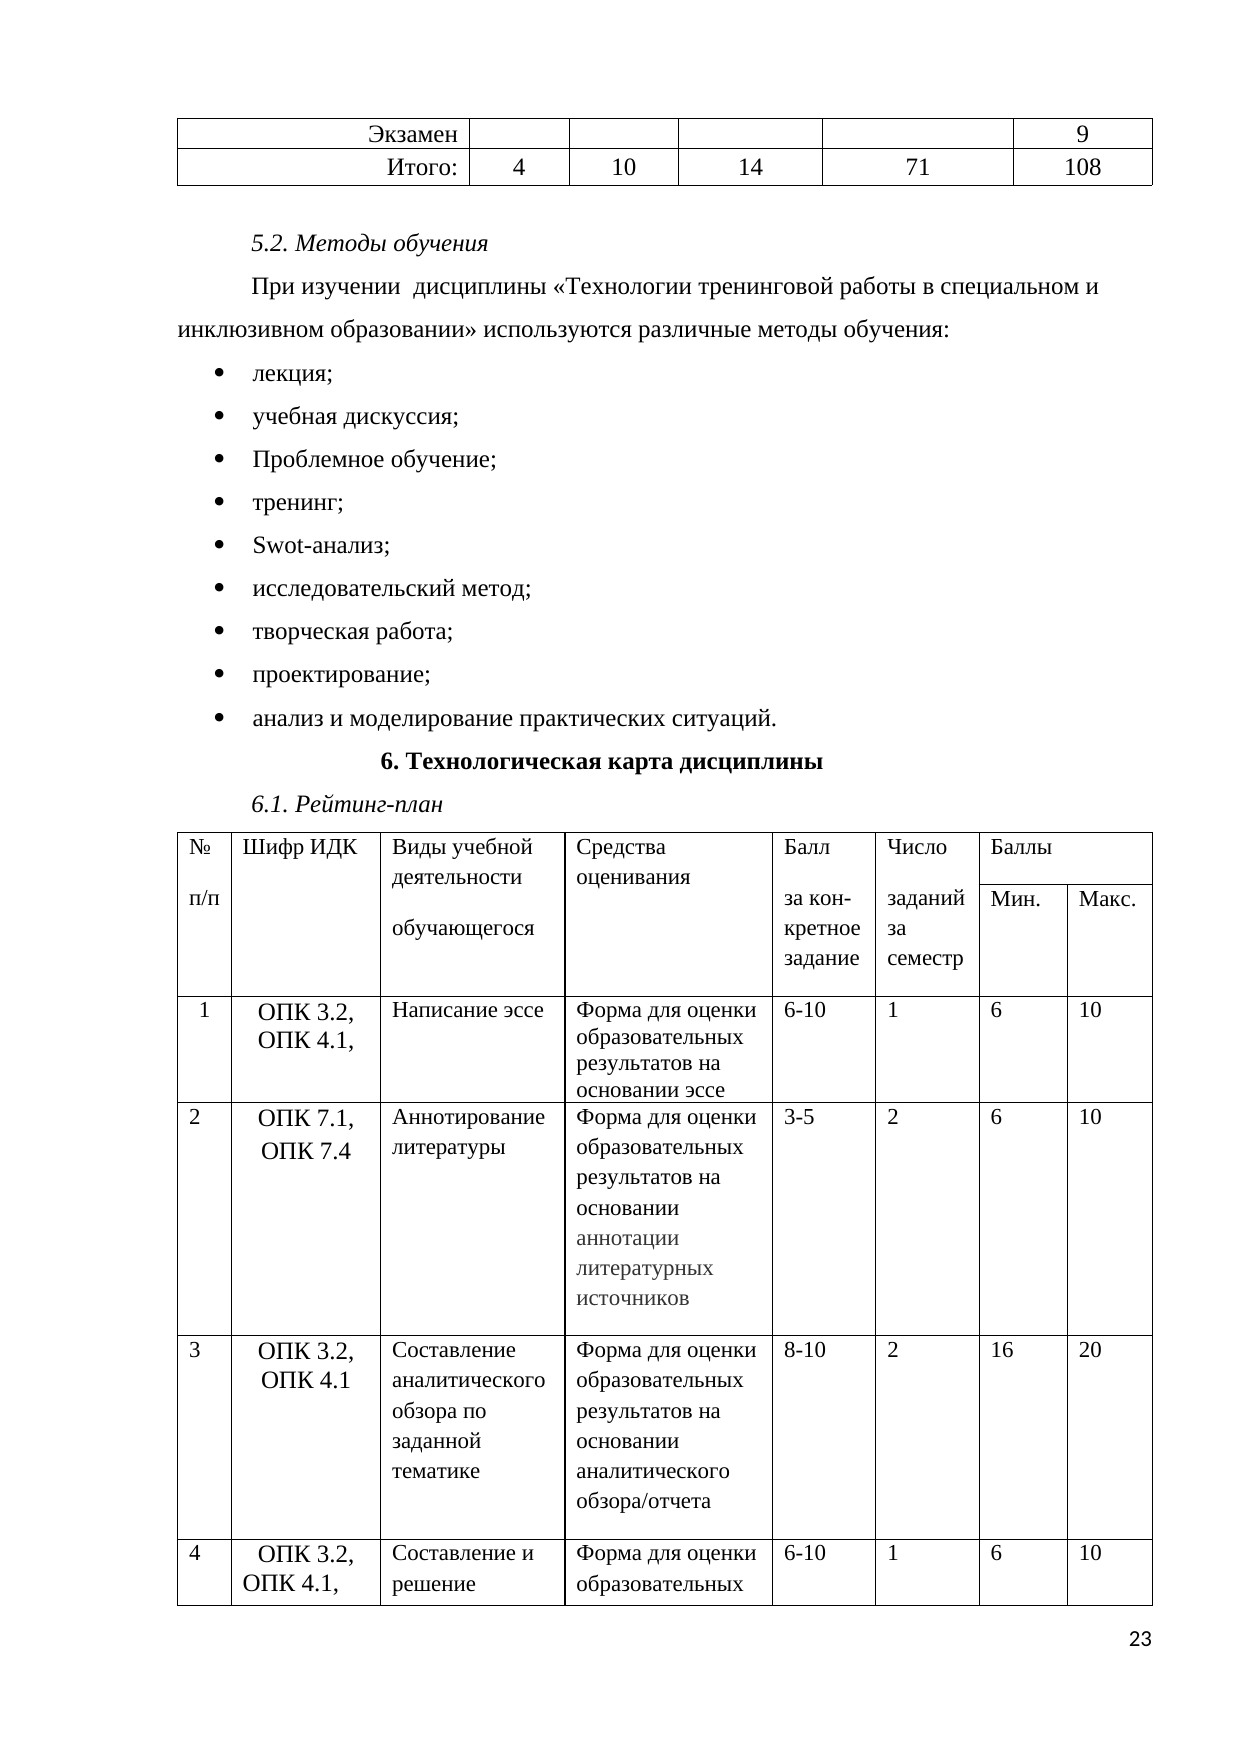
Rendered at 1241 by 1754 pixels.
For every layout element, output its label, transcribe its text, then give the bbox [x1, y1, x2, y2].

table_cell 4 [470, 149, 569, 184]
list тренинг; [215, 487, 1152, 516]
text 5.2. Методы обучения [177, 228, 1152, 257]
table_cell 2 [178, 1103, 231, 1335]
table_cell 14 [679, 149, 822, 184]
table_cell Аннотирование литературы [381, 1103, 564, 1335]
table_cell Форма для оценки образовательных результатов на основании аннотации литературных источников [566, 1103, 772, 1335]
list исследовательский метод; [215, 573, 1152, 602]
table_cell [566, 1540, 772, 1605]
table_cell 20 [1068, 1336, 1152, 1538]
table_header Число заданий за семестр [876, 833, 979, 996]
table_cell 3 [178, 1336, 231, 1538]
table_header Виды учебной деятельности обучающегося [381, 833, 564, 996]
text 6.1. Рейтинг-план [177, 789, 1152, 818]
table_cell Форма для оценки образовательных результатов на основании эссе [566, 997, 772, 1102]
table_header № п/п [178, 833, 231, 996]
table_cell Итого: [178, 149, 469, 184]
table_cell 8-10 [773, 1336, 875, 1538]
table_cell Макс. [1068, 885, 1152, 996]
text При изучении дисциплины «Технологии тренинговой работы в специальном и инклюзивном образовании» используются различные методы обучения: [177, 271, 1152, 343]
table_cell 10 [1068, 997, 1152, 1102]
table_cell [470, 119, 569, 147]
table_cell 1 [876, 997, 979, 1102]
table_cell 4 [178, 1540, 231, 1605]
table_cell 6-10 [773, 1540, 875, 1605]
table_cell Мин. [980, 885, 1067, 996]
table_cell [381, 1540, 564, 1605]
list проектирование; [215, 659, 1152, 688]
table_cell 10 [570, 149, 678, 184]
list лекция; [215, 358, 1152, 386]
table_cell 6 [980, 1103, 1067, 1335]
table_cell 2 [876, 1103, 979, 1335]
table_header Средства оценивания [566, 833, 772, 996]
list творческая работа; [215, 616, 1152, 645]
table_cell 10 [1068, 1540, 1152, 1605]
list учебная дискуссия; [215, 401, 1152, 429]
table_cell 3-5 [773, 1103, 875, 1335]
table_cell [570, 119, 678, 147]
table_cell [823, 119, 1013, 147]
table_cell 10 [1068, 1103, 1152, 1335]
table_cell Форма для оценки образовательных результатов на основании аналитического обзора/отчета [566, 1336, 772, 1538]
table_cell ОПК 3.2, ОПК 4.1, [232, 997, 380, 1102]
table_cell ОПК 7.1, ОПК 7.4 [232, 1103, 380, 1335]
table_cell [679, 119, 822, 147]
table_cell 1 [876, 1540, 979, 1605]
table_cell Экзамен [178, 119, 469, 147]
table_header Баллы [980, 833, 1152, 884]
table_cell Написание эссе [381, 997, 564, 1102]
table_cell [232, 1540, 380, 1605]
table_header Балл за кон-кретное задание [773, 833, 875, 996]
table_header Шифр ИДК [232, 833, 380, 996]
table_cell 2 [876, 1336, 979, 1538]
table_cell 6 [980, 1540, 1067, 1605]
table_cell 6 [980, 997, 1067, 1102]
table_cell 16 [980, 1336, 1067, 1538]
table_cell Составление аналитического обзора по заданной тематике [381, 1336, 564, 1538]
table_cell 6-10 [773, 997, 875, 1102]
table_cell 108 [1014, 149, 1152, 184]
text 6. Технологическая карта дисциплины [177, 746, 1152, 774]
table_cell 9 [1014, 119, 1152, 147]
table_cell ОПК 3.2, ОПК 4.1 [232, 1336, 380, 1538]
table_cell 1 [178, 997, 231, 1102]
list Swot-анализ; [215, 530, 1152, 559]
list анализ и моделирование практических ситуаций. [215, 703, 1152, 731]
table_cell 71 [823, 149, 1013, 184]
list Проблемное обучение; [215, 444, 1152, 473]
